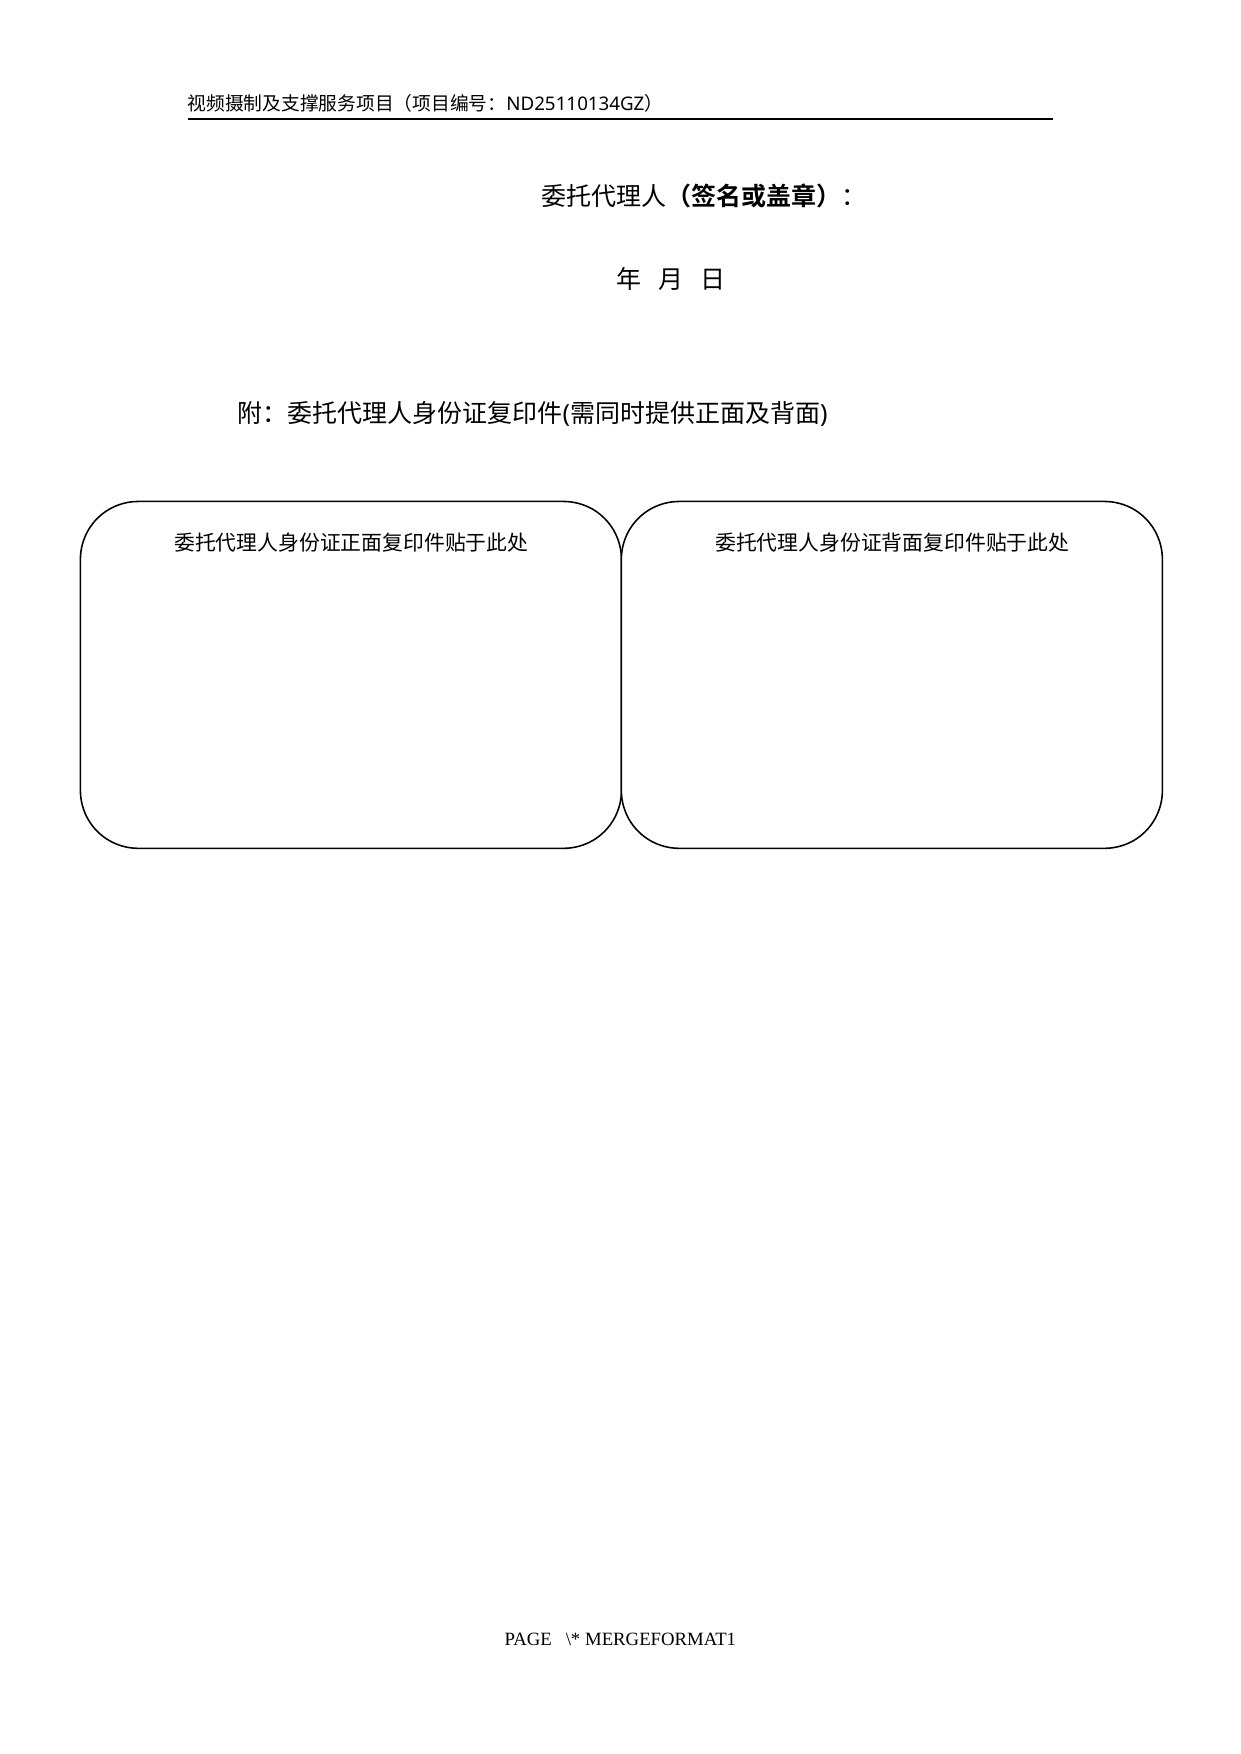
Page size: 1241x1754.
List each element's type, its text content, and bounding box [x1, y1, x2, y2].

text 委托代理人（签名或盖章）： [542, 162, 1053, 227]
text 附：委托代理人身份证复印件(需同时提供正面及背面) [187, 379, 1053, 444]
text 年 月 日 [542, 245, 1053, 310]
